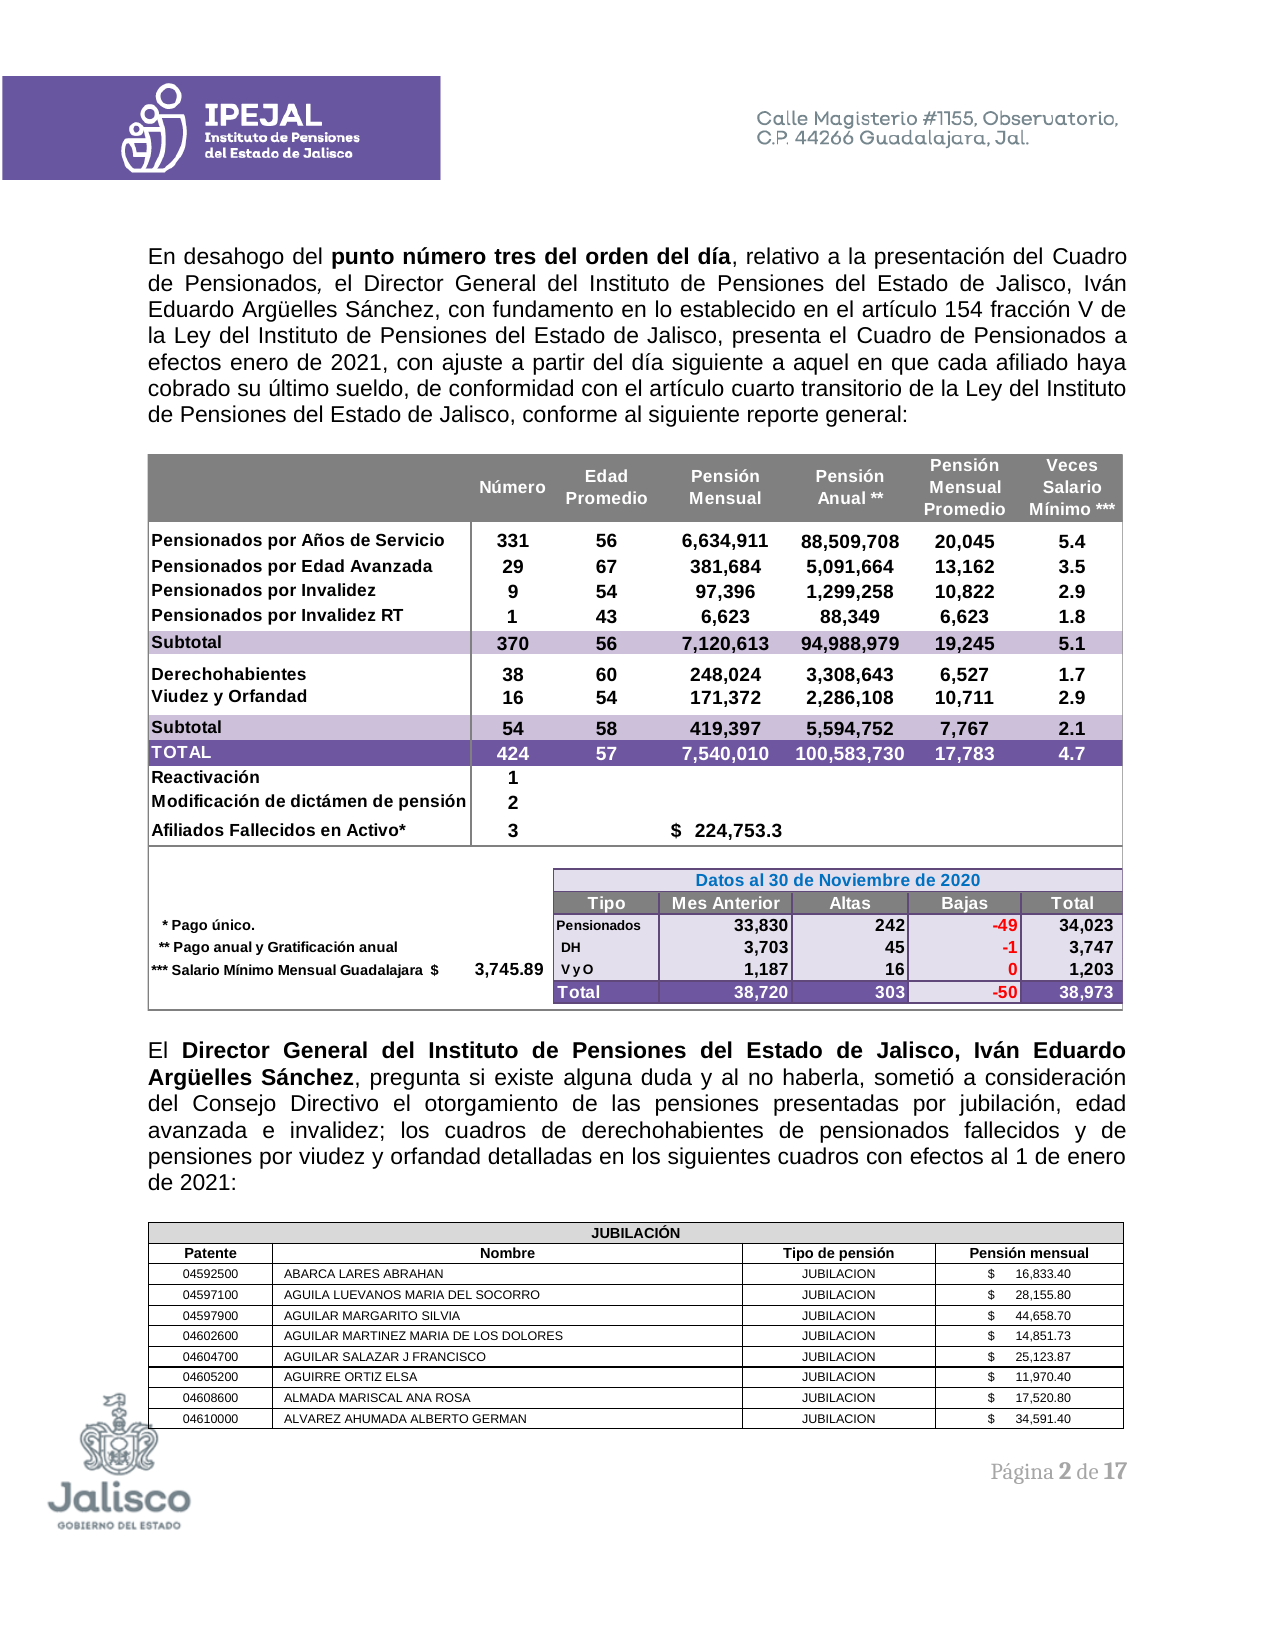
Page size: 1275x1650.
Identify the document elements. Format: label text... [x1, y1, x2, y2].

text En desahogo del punto número tres del orden del día, relativo a la presentación del Cuadro de Pensionados, el Director General del Instituto de Pensiones del Estado de Jalisco, Iván Eduardo Argüelles Sánchez, con fundamento en lo establecido en el artículo 154 fracción V de la Ley del Instituto de Pensiones del Estado de Jalisco, presenta el Cuadro de Pensionados a efectos enero de 2021, con ajuste a partir del día siguiente a aquel en que cada afiliado haya cobrado su último sueldo, de conformidad con el artículo cuarto transitorio de la Ley del Instituto de Pensiones del Estado de Jalisco, conforme al siguiente reporte general: [148, 243, 1127, 428]
table_cell AGUILAR MARTINEZ MARIA DE LOS DOLORES [273, 1326, 742, 1346]
table_cell 04597100 [149, 1285, 272, 1304]
table_cell Nombre [273, 1244, 742, 1263]
table_cell JUBILACION [743, 1285, 935, 1304]
table_header JUBILACIÓN [149, 1223, 1123, 1243]
table_cell $ 34,591.40 [936, 1409, 1123, 1428]
table_cell $ 14,851.73 [936, 1326, 1123, 1346]
table_cell AGUILAR MARGARITO SILVIA [273, 1306, 742, 1325]
table_cell Pensión mensual [936, 1244, 1123, 1263]
picture [2, 0, 1275, 212]
table_cell Patente [149, 1244, 272, 1263]
table_cell JUBILACION [743, 1326, 935, 1346]
table_cell 04605200 [149, 1368, 272, 1387]
table_cell 04597900 [149, 1306, 272, 1325]
table_cell AGUILA LUEVANOS MARIA DEL SOCORRO [273, 1285, 742, 1304]
table_cell JUBILACION [743, 1264, 935, 1284]
table_cell 04602600 [149, 1326, 272, 1346]
table_cell ABARCA LARES ABRAHAN [273, 1264, 742, 1284]
table_cell 04610000 [149, 1409, 272, 1428]
table_cell $ 44,658.70 [936, 1306, 1123, 1325]
table_cell Tipo de pensión [743, 1244, 935, 1263]
text El Director General del Instituto de Pensiones del Estado de Jalisco, Iván Eduardo Argüelles Sánchez, pregunta si existe alguna duda y al no haberla, sometió a consideración del Consejo Directivo el otorgamiento de las pensiones presentadas por jubilación, edad avanzada e invalidez; los cuadros de derechohabientes de pensionados fallecidos y de pensiones por viudez y orfandad detalladas en los siguientes cuadros con efectos al 1 de enero de 2021: [148, 1037, 1127, 1196]
table_cell ALMADA MARISCAL ANA ROSA [273, 1388, 742, 1408]
table_cell $ 25,123.87 [936, 1347, 1123, 1366]
table_cell ALVAREZ AHUMADA ALBERTO GERMAN [273, 1409, 742, 1428]
table_cell $ 28,155.80 [936, 1285, 1123, 1304]
table_cell JUBILACION [743, 1347, 935, 1366]
table_cell JUBILACION [743, 1409, 935, 1428]
table_cell AGUIRRE ORTIZ ELSA [273, 1368, 742, 1387]
table_cell JUBILACION [743, 1388, 935, 1408]
table_cell JUBILACION [743, 1368, 935, 1387]
table_cell JUBILACION [743, 1306, 935, 1325]
table_cell 04608600 [149, 1388, 272, 1408]
table_cell AGUILAR SALAZAR J FRANCISCO [273, 1347, 742, 1366]
table_cell $ 11,970.40 [936, 1368, 1123, 1387]
picture [35, 1387, 197, 1555]
table_cell 04604700 [149, 1347, 272, 1366]
table_cell 04592500 [149, 1264, 272, 1284]
table_cell $ 17,520.80 [936, 1388, 1123, 1408]
table_cell $ 16,833.40 [936, 1264, 1123, 1284]
